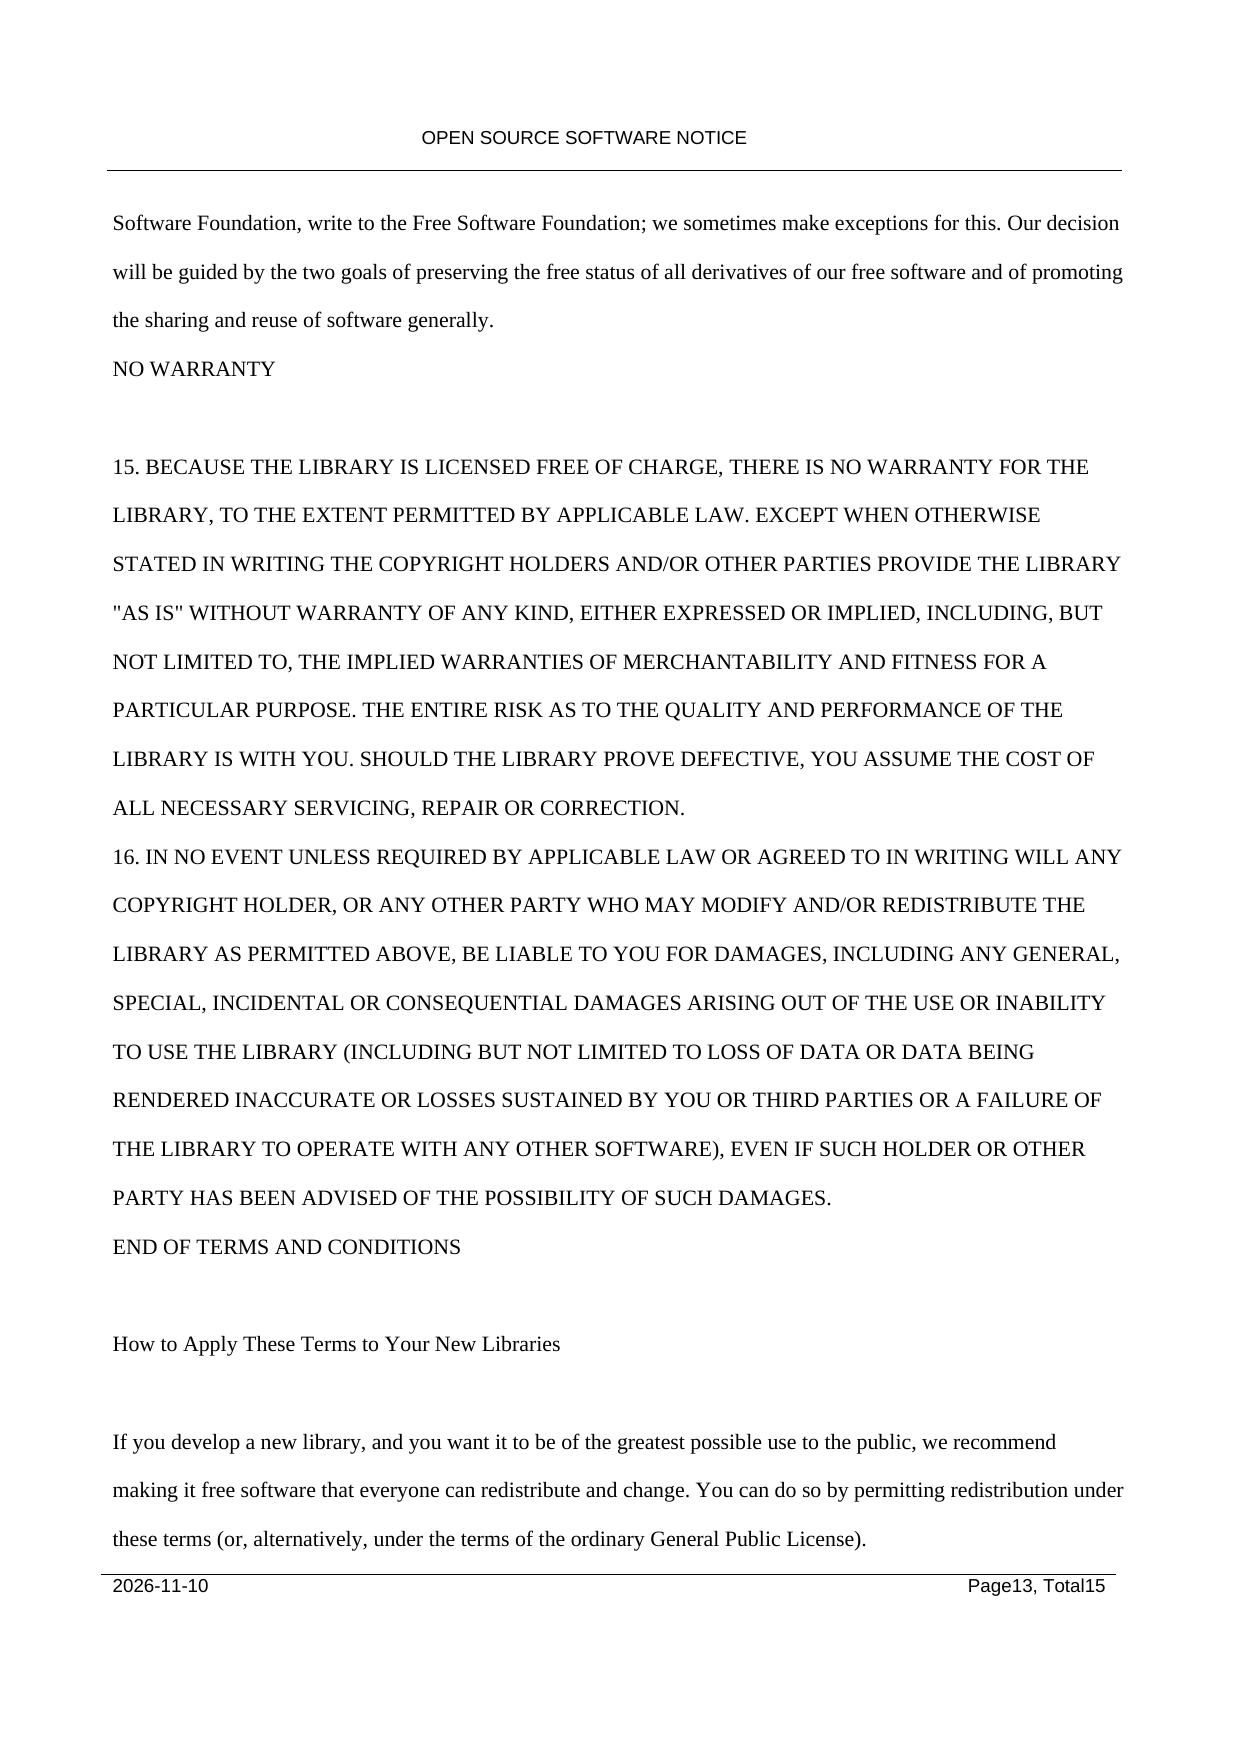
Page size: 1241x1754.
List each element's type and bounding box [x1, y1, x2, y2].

text [112, 206, 1128, 1555]
